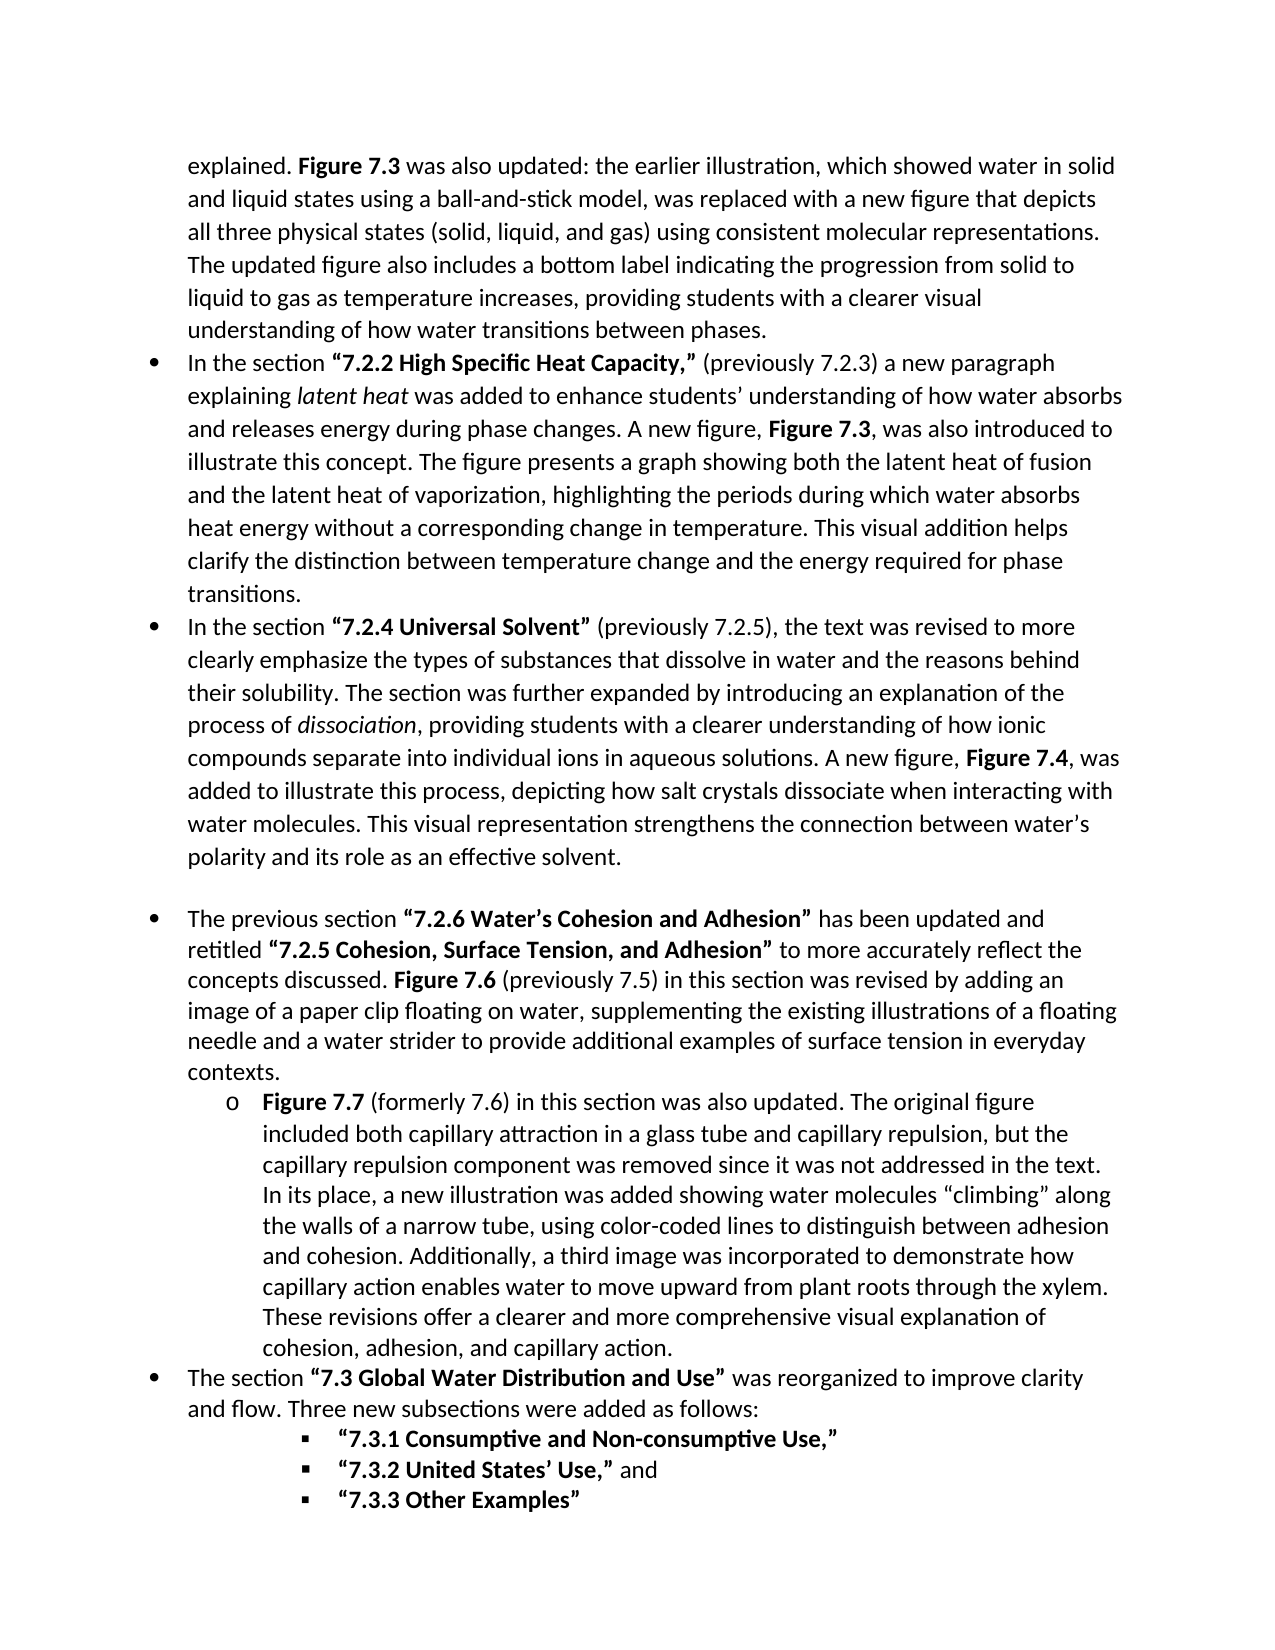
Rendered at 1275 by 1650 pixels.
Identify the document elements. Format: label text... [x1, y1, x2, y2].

list Figure 7.7 (formerly 7.6) in this section was also updated. The original figure included both capillary attraction in a glass tube and capillary repulsion, but the capillary repulsion component was removed since it was not addressed in the text. In its place, a new illustration was added showing water molecules “climbing” along the walls of a narrow tube, using color-coded lines to distinguish between adhesion and cohesion. Additionally, a third image was incorporated to demonstrate how capillary action enables water to move upward from plant roots through the xylem. These revisions offer a clearer and more comprehensive visual explanation of cohesion, adhesion, and capillary action. [225, 1181, 1125, 1457]
list In the section “7.2.2 High Specific Heat Capacity,” (previously 7.2.3) a new paragraph explaining latent heat was added to enhance students’ understanding of how water absorbs and releases energy during phase changes. A new figure, Figure 7.3, was also introduced to illustrate this concept. The figure presents a graph showing both the latent heat of fusion and the latent heat of vaporization, highlighting the periods during which water absorbs heat energy without a corresponding change in temperature. This visual addition helps clarify the distinction between temperature change and the energy required for phase transitions. [150, 413, 1125, 674]
list In the section “7.2.1 The Physical State of Water” (previously 7.2.2), a definition of the term lattice structure was added to clarify a concept that was referenced but not previously explained. Figure 7.3 was also updated: the earlier illustration, which showed water in solid and liquid states using a ball-and-stick model, was replaced with a new figure that depicts all three physical states (solid, liquid, and gas) using consistent molecular representations. The updated figure also includes a bottom label indicating the progression from solid to liquid to gas as temperature increases, providing students with a clearer visual understanding of how water transitions between phases. [150, 150, 1125, 411]
list In the section “7.2.4 Universal Solvent” (previously 7.2.5), the text was revised to more clearly emphasize the types of substances that dissolve in water and the reasons behind their solubility. The section was further expanded by introducing an explanation of the process of dissociation, providing students with a clearer understanding of how ionic compounds separate into individual ions in aqueous solutions. A new figure, Figure 7.4, was added to illustrate this process, depicting how salt crystals dissociate when interacting with water molecules. This visual representation strengthens the connection between water’s polarity and its role as an effective solvent. [150, 677, 1125, 938]
list The previous section “7.2.6 Water’s Cohesion and Adhesion” has been updated and retitled “7.2.5 Cohesion, Surface Tension, and Adhesion” to more accurately reflect the concepts discussed. Figure 7.6 (previously 7.5) in this section was revised by adding an image of a paper clip floating on water, supplementing the existing illustrations of a floating needle and a water strider to provide additional examples of surface tension in everyday contexts. [150, 969, 1125, 1152]
